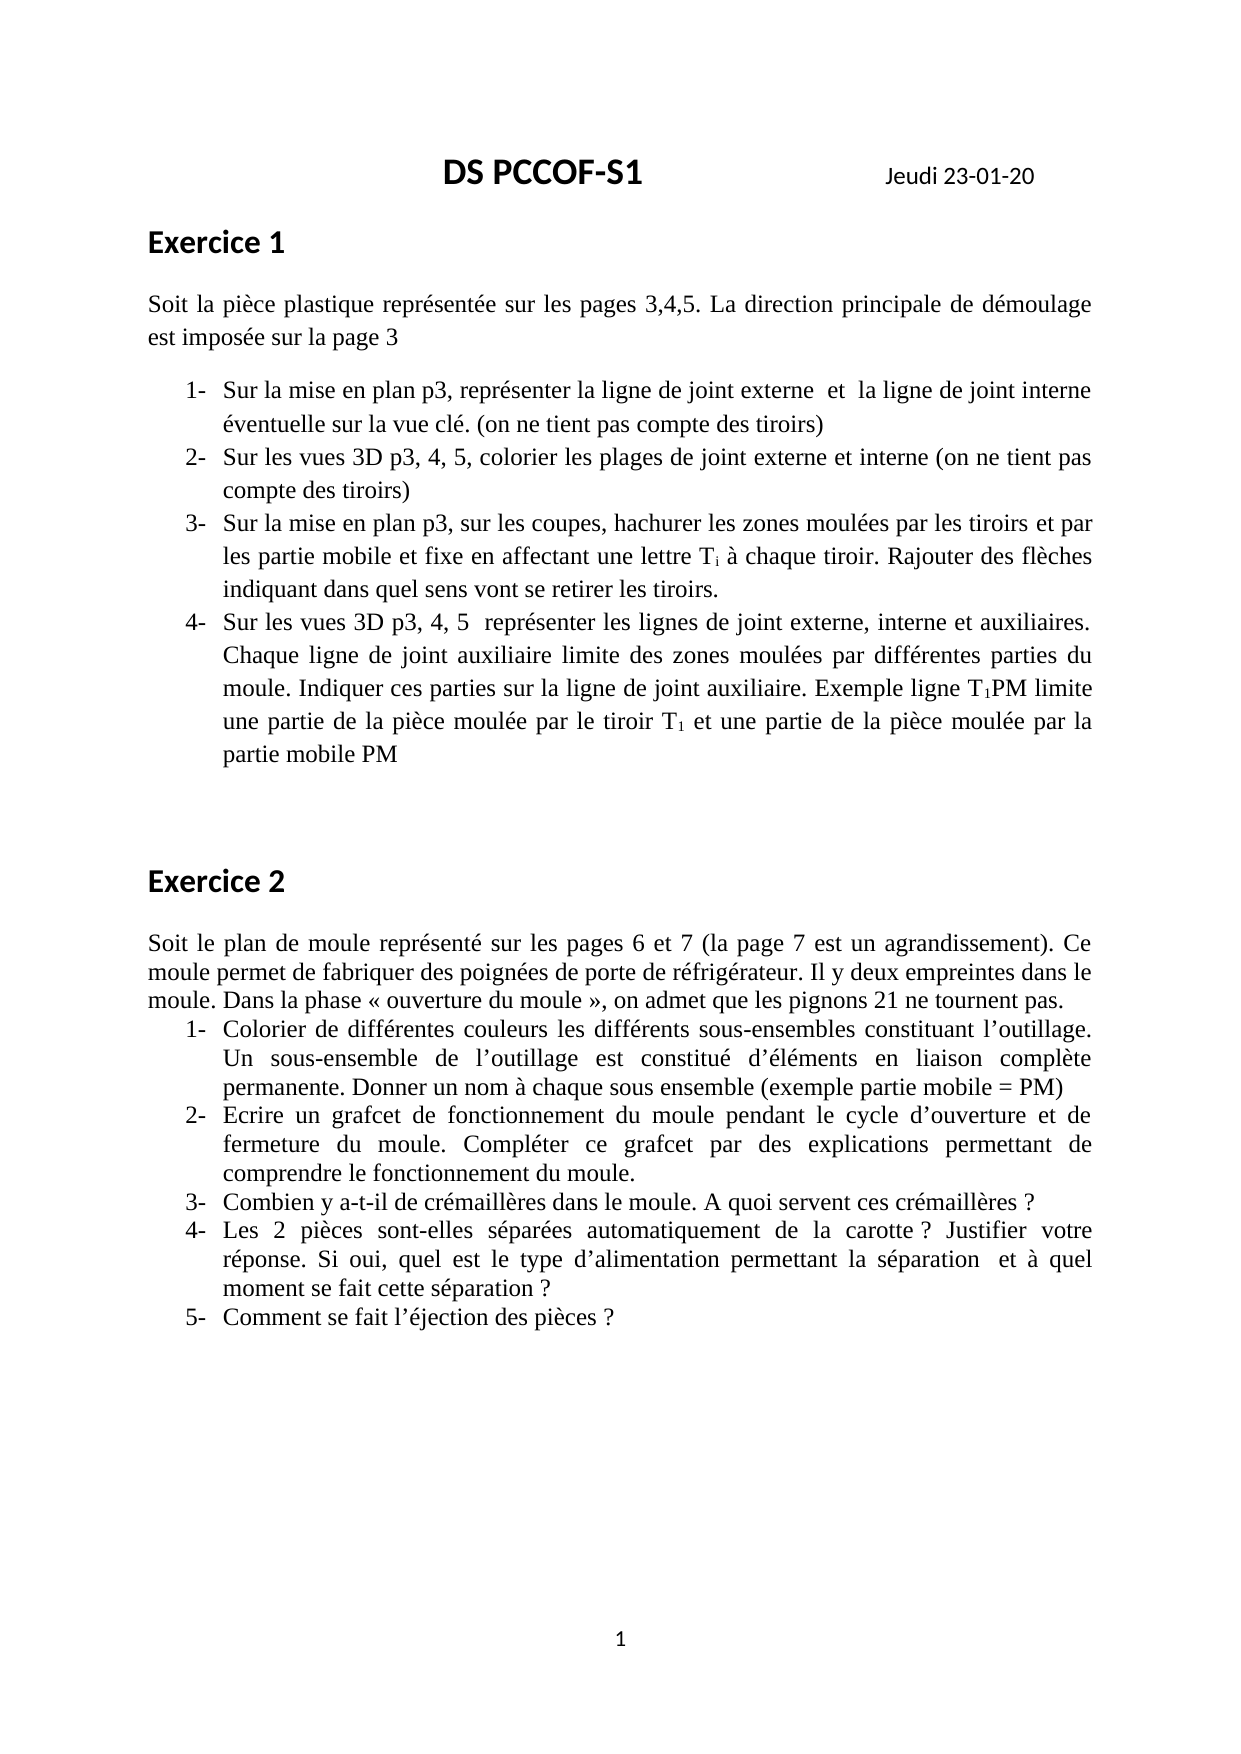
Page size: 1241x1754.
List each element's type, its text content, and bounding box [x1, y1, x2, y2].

text Soit le plan de moule représenté sur les pages 6 et 7 (la page 7 est un agrandissement). Ce moule permet de fabriquer des poignées de porte de réfrigérateur. Il y deux empreintes dans le moule. Dans la phase « ouverture du moule », on admet que les pignons 21 ne tournent pas. [148, 928, 1093, 1014]
list Comment se fait l’éjection des pièces ? [185, 1302, 1093, 1330]
list Sur la mise en plan p3, sur les coupes, hachurer les zones moulées par les tiroirs et par les partie mobile et fixe en affectant une lettre Ti à chaque tiroir. Rajouter des flèches indiquant dans quel sens vont se retirer les tiroirs. [185, 508, 1093, 602]
list Combien y a-t-il de crémaillères dans le moule. A quoi servent ces crémaillères ? [185, 1187, 1093, 1215]
list Les 2 pièces sont-elles séparées automatiquement de la carotte ? Justifier votre réponse. Si oui, quel est le type d’alimentation permettant la séparation et à quel moment se fait cette séparation ? [185, 1215, 1093, 1302]
text Exercice 1 [148, 221, 1093, 262]
text DS PCCOF-S1 Jeudi 23-01-20 [148, 148, 1093, 193]
list Sur la mise en plan p3, représenter la ligne de joint externe et la ligne de joint interne éventuelle sur la vue clé. (on ne tient pas compte des tiroirs) [185, 376, 1093, 437]
text Soit la pièce plastique représentée sur les pages 3,4,5. La direction principale de démoulage est imposée sur la page 3 [148, 289, 1093, 351]
text Exercice 2 [148, 860, 1093, 901]
list Sur les vues 3D p3, 4, 5 représenter les lignes de joint externe, interne et auxiliaires. Chaque ligne de joint auxiliaire limite des zones moulées par différentes parties du moule. Indiquer ces parties sur la ligne de joint auxiliaire. Exemple ligne T1PM limite une partie de la pièce moulée par le tiroir T1 et une partie de la pièce moulée par la partie mobile PM [185, 607, 1093, 768]
list Ecrire un grafcet de fonctionnement du moule pendant le cycle d’ouverture et de fermeture du moule. Compléter ce grafcet par des explications permettant de comprendre le fonctionnement du moule. [185, 1100, 1093, 1187]
list Colorier de différentes couleurs les différents sous-ensembles constituant l’outillage. Un sous-ensemble de l’outillage est constitué d’éléments en liaison complète permanente. Donner un nom à chaque sous ensemble (exemple partie mobile = PM) [185, 1014, 1093, 1100]
list Sur les vues 3D p3, 4, 5, colorier les plages de joint externe et interne (on ne tient pas compte des tiroirs) [185, 442, 1093, 503]
